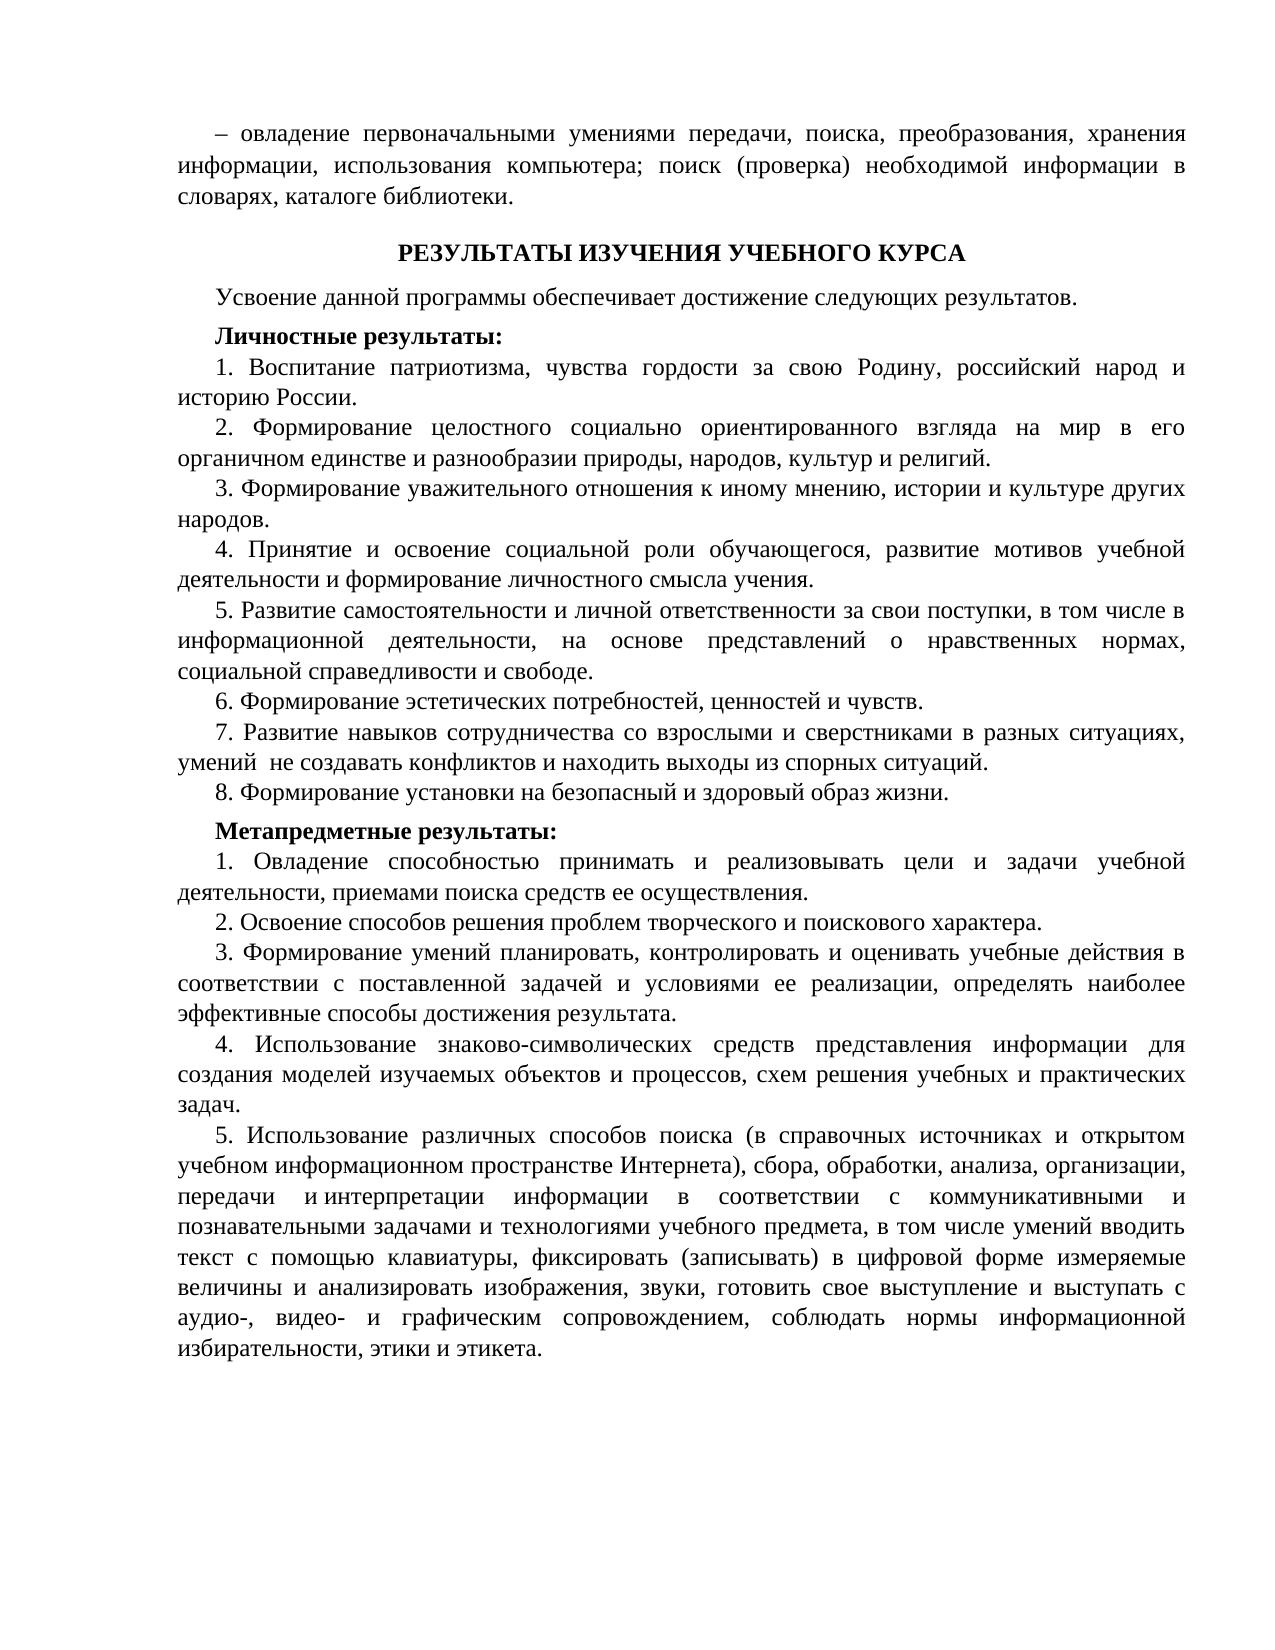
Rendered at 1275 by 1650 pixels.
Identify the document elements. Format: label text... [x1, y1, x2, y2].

text 1. Овладение способностью принимать и реализовывать цели и задачи учебной деятельности, приемами поиска средств ее осуществления. [177, 846, 1186, 905]
text 3. Формирование уважительного отношения к иному мнению, истории и культуре других народов. [177, 473, 1186, 532]
text результаты изучения учебного курса [177, 238, 1186, 267]
text 1. Воспитание патриотизма, чувства гордости за свою Родину, российский народ и историю России. [177, 352, 1186, 411]
text – овладение первоначальными умениями передачи, поиска, преобразования, хранения информации, использования компьютера; поиск (проверка) необходимой информации в словарях, каталоге библиотеки. [177, 118, 1186, 210]
text 4. Принятие и освоение социальной роли обучающегося, развитие мотивов учебной деятельности и формирование личностного смысла учения. [177, 534, 1186, 593]
text 7. Развитие навыков сотрудничества со взрослыми и сверстниками в разных ситуациях, умений не создавать конфликтов и находить выходы из спорных ситуаций. [177, 717, 1186, 776]
text 6. Формирование эстетических потребностей, ценностей и чувств. [177, 686, 1186, 715]
text 5. Использование различных способов поиска (в справочных источниках и открытом учебном информационном пространстве Интернета), сбора, обработки, анализа, организации, передачи и интерпретации информации в соответствии с коммуникативными и познавательными задачами и технологиями учебного предмета, в том числе умений вводить текст с помощью клавиатуры, фиксировать (записывать) в цифровой форме измеряемые величины и анализировать изображения, звуки, готовить свое выступление и выступать с аудио-, видео- и графическим сопровождением, соблюдать нормы информационной избирательности, этики и этикета. [177, 1120, 1186, 1362]
text Метапредметные результаты: [177, 816, 1186, 844]
text 8. Формирование установки на безопасный и здоровый образ жизни. [177, 777, 1186, 806]
text Усвоение данной программы обеспечивает достижение следующих результатов. [177, 282, 1186, 311]
text 5. Развитие самостоятельности и личной ответственности за свои поступки, в том числе в информационной деятельности, на основе представлений о нравственных нормах, социальной справедливости и свободе. [177, 595, 1186, 684]
text Личностные результаты: [177, 321, 1186, 350]
text 2. Формирование целостного социально ориентированного взгляда на мир в его органичном единстве и разнообразии природы, народов, культур и религий. [177, 412, 1186, 472]
text 2. Освоение способов решения проблем творческого и поискового характера. [177, 907, 1186, 936]
text 3. Формирование умений планировать, контролировать и оценивать учебные действия в соответствии с поставленной задачей и условиями ее реализации, определять наиболее эффективные способы достижения результата. [177, 937, 1186, 1027]
text 4. Использование знаково-символических средств представления информации для создания моделей изучаемых объектов и процессов, схем решения учебных и практических задач. [177, 1029, 1186, 1118]
